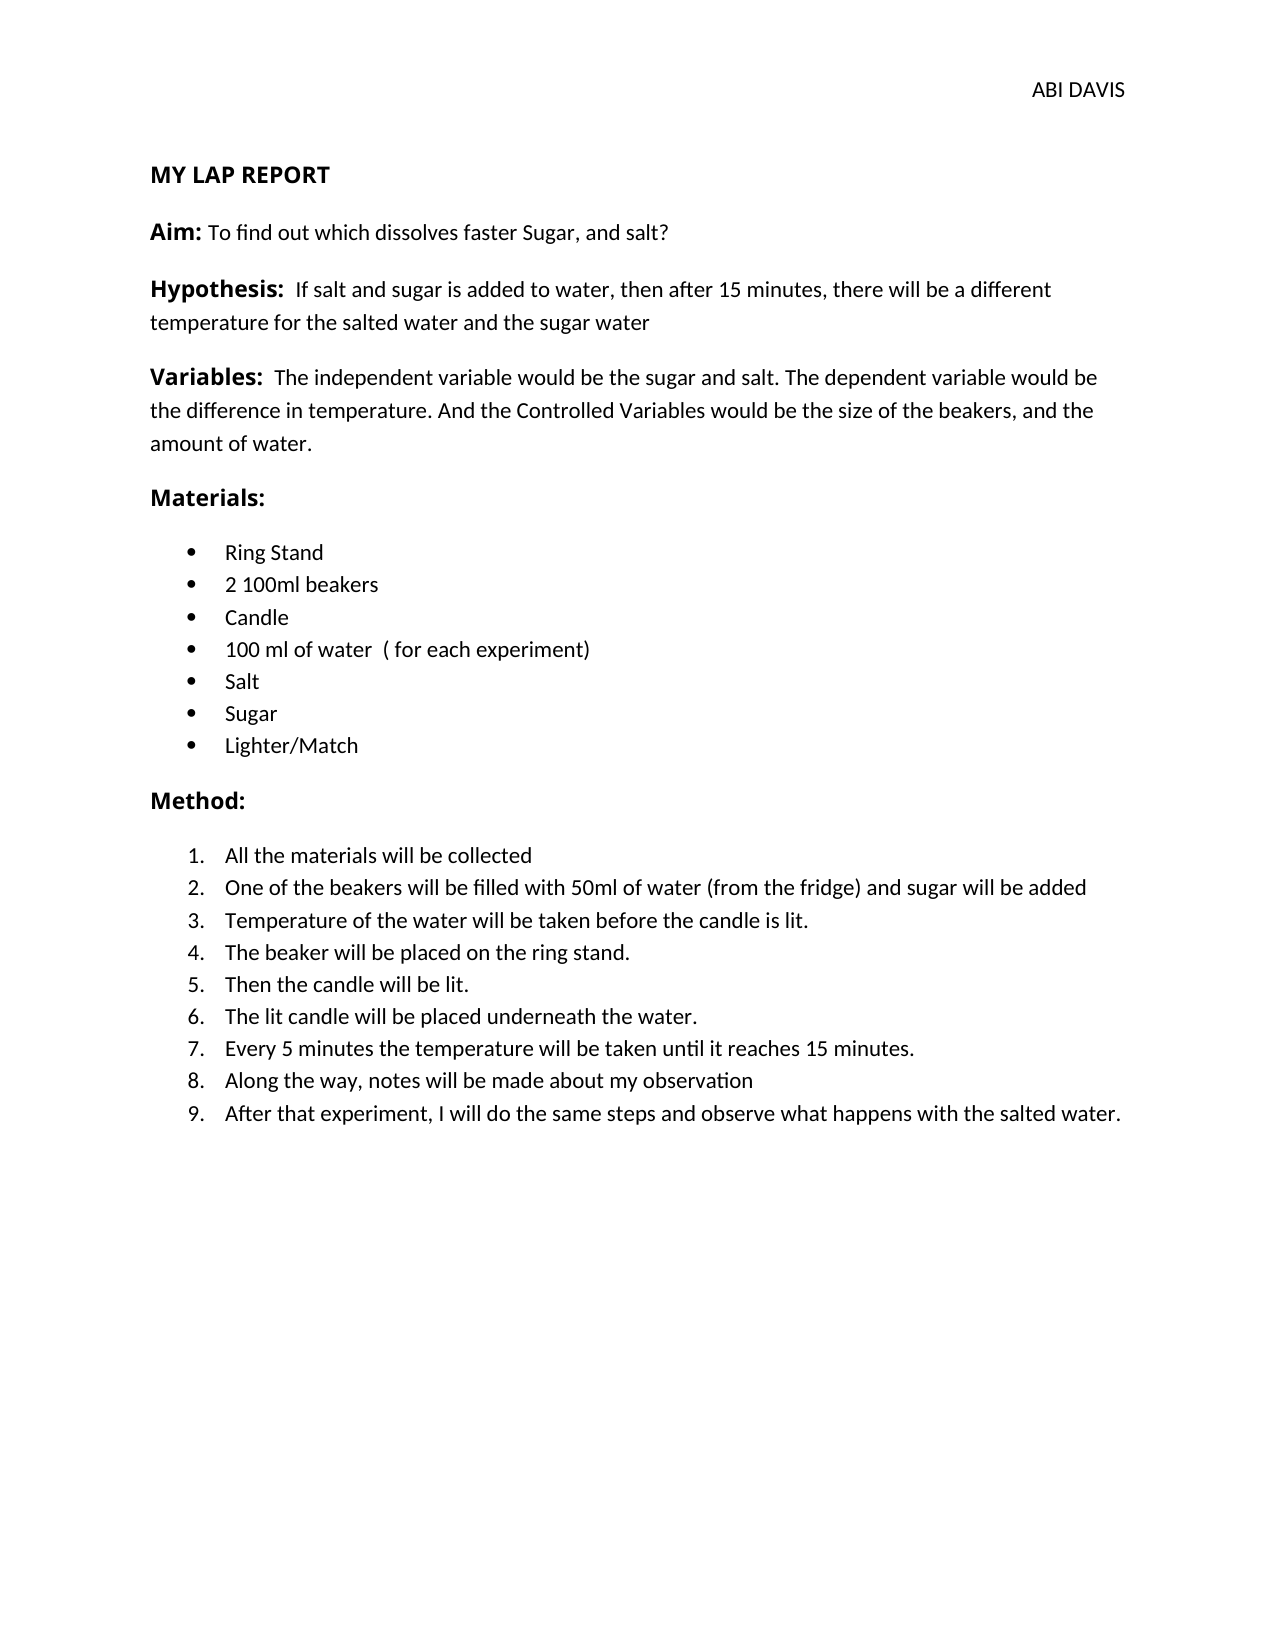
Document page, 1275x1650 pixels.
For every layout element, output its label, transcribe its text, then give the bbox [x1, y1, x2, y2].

list All the materials will be collected [187, 841, 1125, 869]
list After that experiment, I will do the same steps and observe what happens with the salted water. [187, 1099, 1125, 1127]
list One of the beakers will be filled with 50ml of water (from the fridge) and sugar will be added [187, 873, 1125, 902]
list Ring Stand [187, 538, 1125, 566]
list Salt [187, 667, 1125, 695]
list The lit candle will be placed underneath the water. [187, 1002, 1125, 1030]
list Lighter/Match [187, 732, 1125, 759]
text Variables: The independent variable would be the sugar and salt. The dependent variable would be the difference in temperature. And the Controlled Variables would be the size of the beakers, and the amount of water. [150, 361, 1125, 457]
text Hypothesis: If salt and sugar is added to water, then after 15 minutes, there will be a different temperature for the salted water and the sugar water [150, 273, 1125, 336]
list Temperature of the water will be taken before the candle is lit. [187, 906, 1125, 934]
text Materials: [150, 482, 1125, 513]
list Candle [187, 603, 1125, 631]
list The beaker will be placed on the ring stand. [187, 938, 1125, 966]
text Method: [150, 784, 1125, 816]
list 100 ml of water ( for each experiment) [187, 635, 1125, 663]
list Sugar [187, 699, 1125, 727]
text Aim: To find out which dissolves faster Sugar, and salt? [150, 216, 1125, 247]
list 2 100ml beakers [187, 571, 1125, 599]
list Along the way, notes will be made about my observation [187, 1067, 1125, 1095]
text MY LAP REPORT [150, 159, 1125, 190]
list Then the candle will be lit. [187, 970, 1125, 998]
list Every 5 minutes the temperature will be taken until it reaches 15 minutes. [187, 1034, 1125, 1062]
